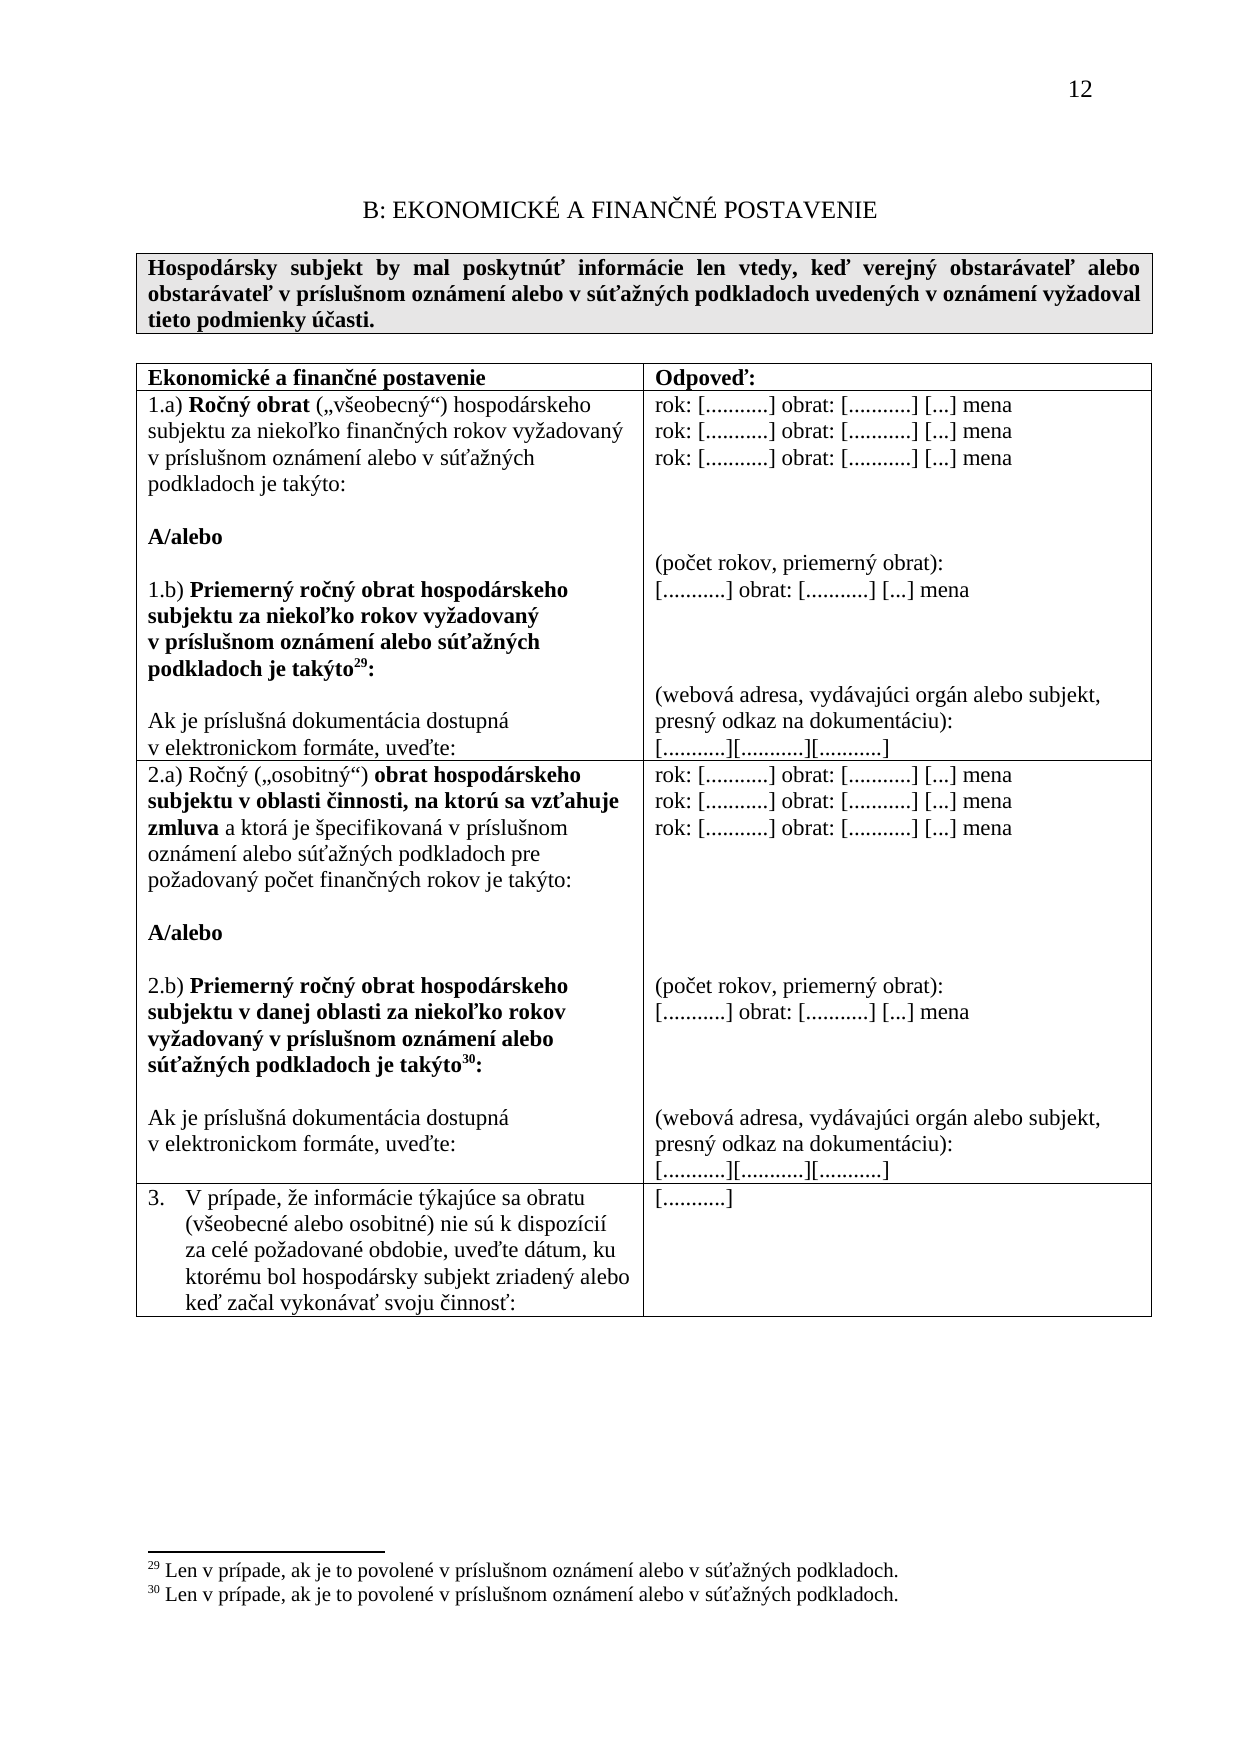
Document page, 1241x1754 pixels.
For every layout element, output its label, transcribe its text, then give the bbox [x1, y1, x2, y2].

table_header Odpoveď: [644, 364, 1151, 390]
table_cell rok: [...........] obrat: [...........] [...] mena rok: [...........] obrat: [...........] [...] mena rok: [...........] obrat: [...........] [...] mena (počet rokov, priemerný obrat): [...........] obrat: [...........] [...] mena (webová adresa, vydávajúci orgán alebo subjekt, presný odkaz na dokumentáciu): [...........][...........][...........] [644, 391, 1151, 760]
table_cell V prípade, že informácie týkajúce sa obratu (všeobecné alebo osobitné) nie sú k dispozícií za celé požadované obdobie, uveďte dátum, ku ktorému bol hospodársky subjekt zriadený alebo keď začal vykonávať svoju činnosť: [137, 1184, 643, 1316]
text B: EKONOMICKÉ A FINANČNÉ POSTAVENIE [148, 195, 1093, 224]
table_cell rok: [...........] obrat: [...........] [...] mena rok: [...........] obrat: [...........] [...] mena rok: [...........] obrat: [...........] [...] mena (počet rokov, priemerný obrat): [...........] obrat: [...........] [...] mena (webová adresa, vydávajúci orgán alebo subjekt, presný odkaz na dokumentáciu): [...........][...........][...........] [644, 761, 1151, 1183]
table_cell 1.a) Ročný obrat („všeobecný“) hospodárskeho subjektu za niekoľko finančných rokov vyžadovaný v príslušnom oznámení alebo v súťažných podkladoch je takýto: A/alebo 1.b) Priemerný ročný obrat hospodárskeho subjektu za niekoľko rokov vyžadovaný v príslušnom oznámení alebo súťažných podkladoch je takýto: Ak je príslušná dokumentácia dostupná v elektronickom formáte, uveďte: [137, 391, 643, 760]
table_cell 2.a) Ročný („osobitný“) obrat hospodárskeho subjektu v oblasti činnosti, na ktorú sa vzťahuje zmluva a ktorá je špecifikovaná v príslušnom oznámení alebo súťažných podkladoch pre požadovaný počet finančných rokov je takýto: A/alebo 2.b) Priemerný ročný obrat hospodárskeho subjektu v danej oblasti za niekoľko rokov vyžadovaný v príslušnom oznámení alebo súťažných podkladoch je takýto: Ak je príslušná dokumentácia dostupná v elektronickom formáte, uveďte: [137, 761, 643, 1183]
table_header Hospodársky subjekt by mal poskytnúť informácie len vtedy, keď verejný obstarávateľ alebo obstarávateľ v príslušnom oznámení alebo v súťažných podkladoch uvedených v oznámení vyžadoval tieto podmienky účasti. [137, 254, 1152, 333]
table_header Ekonomické a finančné postavenie [137, 364, 643, 390]
table_cell [...........] [644, 1184, 1151, 1316]
